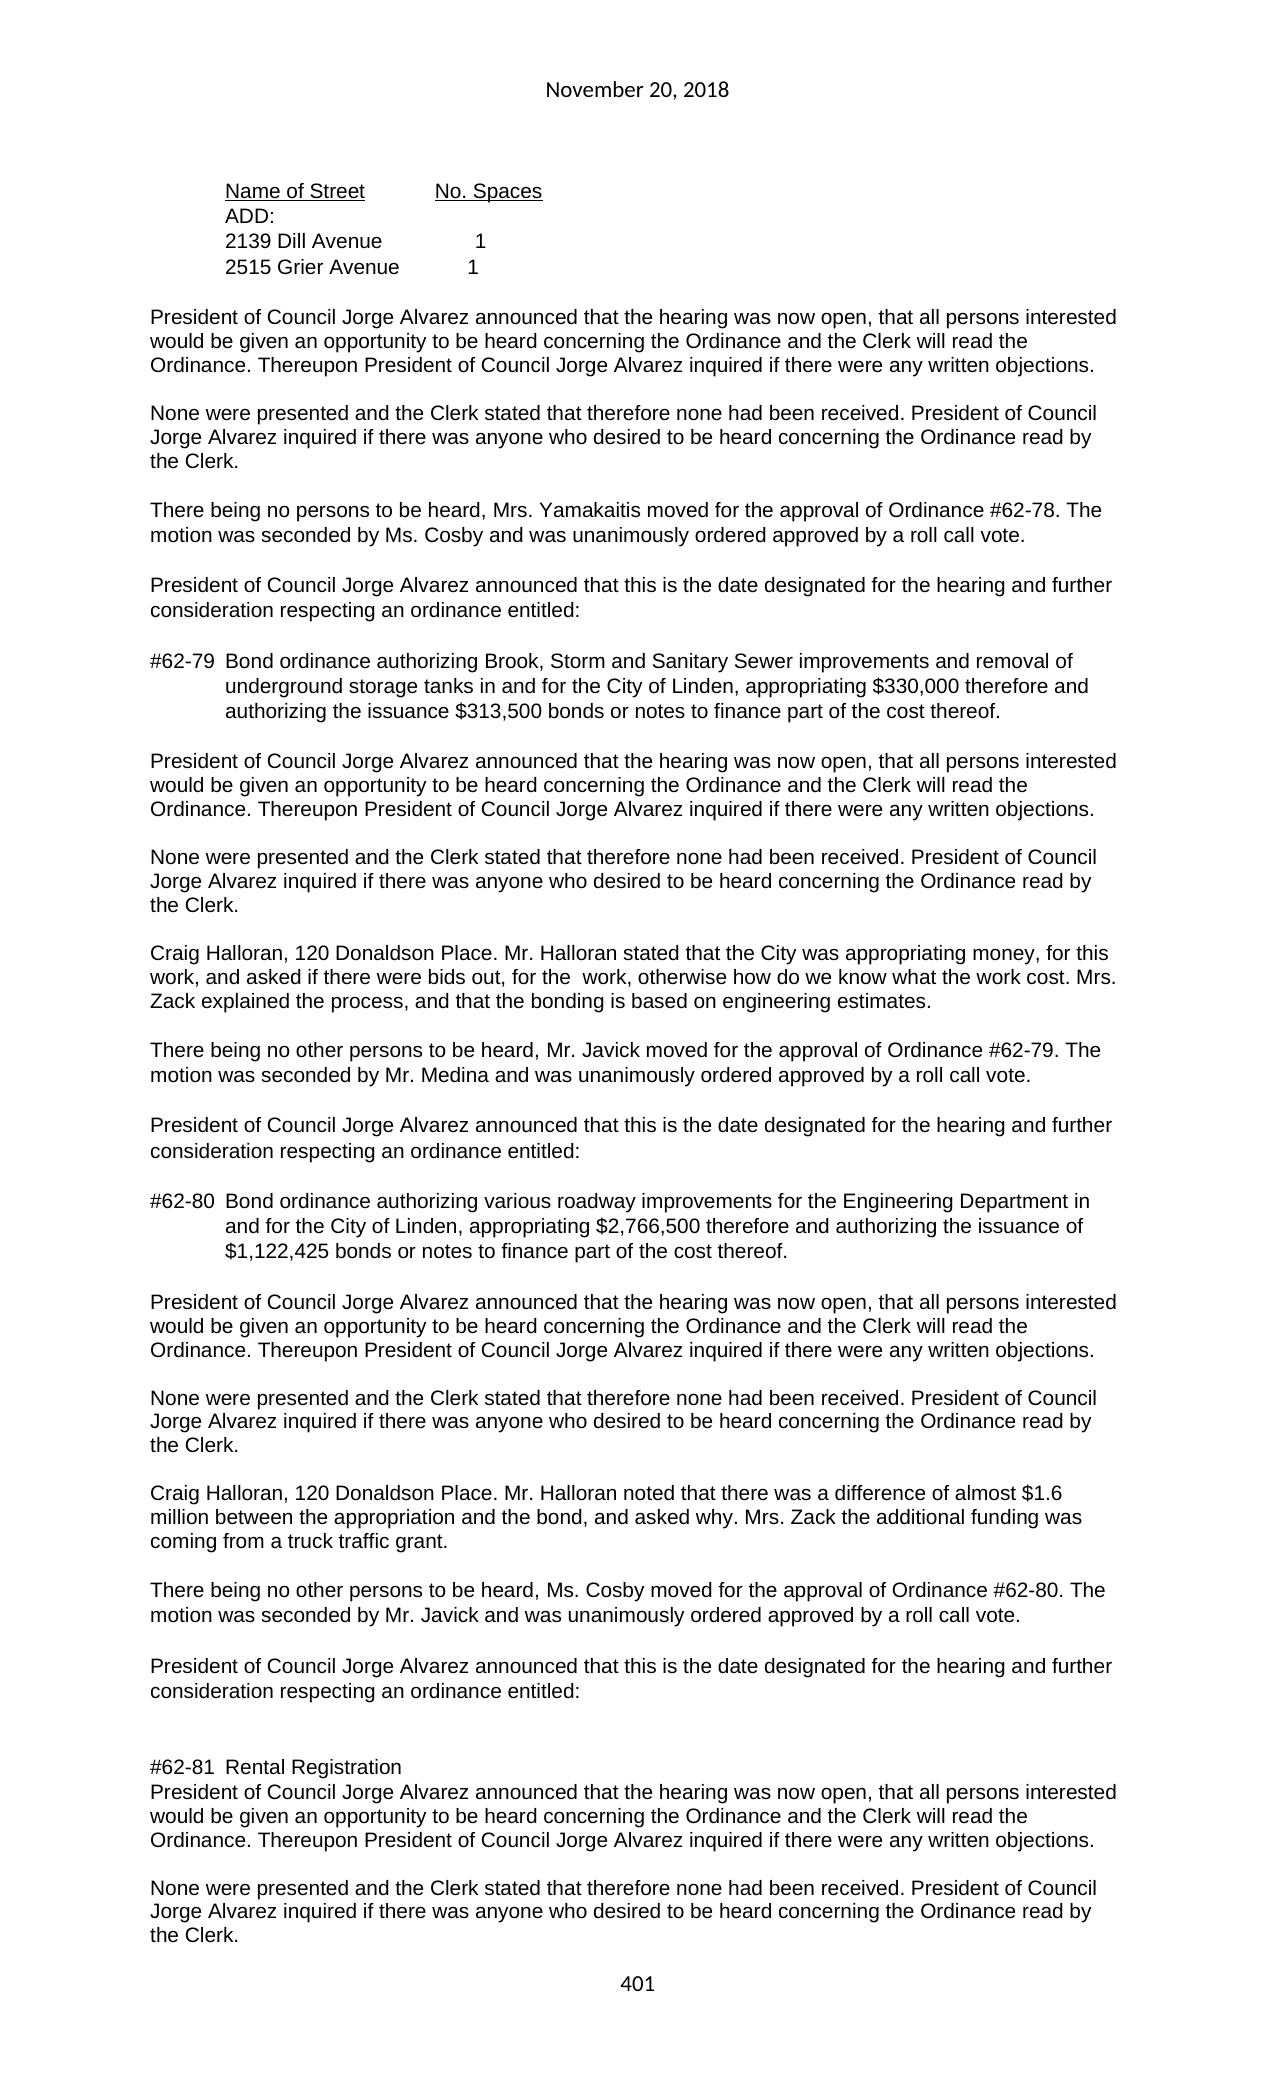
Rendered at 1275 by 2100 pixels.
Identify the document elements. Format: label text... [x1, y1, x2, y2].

text There being no other persons to be heard, Mr. Javick moved for the approval of Ordinance #62-79. The motion was seconded by Mr. Medina and was unanimously ordered approved by a roll call vote. [150, 1038, 1125, 1087]
text There being no other persons to be heard, Ms. Cosby moved for the approval of Ordinance #62-80. The motion was seconded by Mr. Javick and was unanimously ordered approved by a roll call vote. [150, 1578, 1125, 1627]
text Craig Halloran, 120 Donaldson Place. Mr. Halloran stated that the City was appropriating money, for this work, and asked if there were bids out, for the work, otherwise how do we know what the work cost. Mrs. Zack explained the process, and that the bonding is based on engineering estimates. [150, 941, 1125, 1013]
text There being no persons to be heard, Mrs. Yamakaitis moved for the approval of Ordinance #62-78. The motion was seconded by Ms. Cosby and was unanimously ordered approved by a roll call vote. [150, 497, 1125, 547]
text President of Council Jorge Alvarez announced that the hearing was now open, that all persons interested would be given an opportunity to be heard concerning the Ordinance and the Clerk will read the Ordinance. Thereupon President of Council Jorge Alvarez inquired if there were any written objections. [150, 1289, 1125, 1361]
text President of Council Jorge Alvarez announced that the hearing was now open, that all persons interested would be given an opportunity to be heard concerning the Ordinance and the Clerk will read the Ordinance. Thereupon President of Council Jorge Alvarez inquired if there were any written objections. [150, 1779, 1125, 1851]
text None were presented and the Clerk stated that therefore none had been received. President of Council Jorge Alvarez inquired if there was anyone who desired to be heard concerning the Ordinance read by the Clerk. [150, 401, 1125, 472]
text 2139 Dill Avenue 1 [225, 229, 1125, 253]
text None were presented and the Clerk stated that therefore none had been received. President of Council Jorge Alvarez inquired if there was anyone who desired to be heard concerning the Ordinance read by the Clerk. [150, 1385, 1125, 1457]
text President of Council Jorge Alvarez announced that the hearing was now open, that all persons interested would be given an opportunity to be heard concerning the Ordinance and the Clerk will read the Ordinance. Thereupon President of Council Jorge Alvarez inquired if there were any written objections. [150, 749, 1125, 821]
text #62-79 Bond ordinance authorizing Brook, Storm and Sanitary Sewer improvements and removal of underground storage tanks in and for the City of Linden, appropriating $330,000 therefore and authorizing the issuance $313,500 bonds or notes to finance part of the cost thereof. [150, 649, 1125, 723]
text #62-80 Bond ordinance authorizing various roadway improvements for the Engineering Department in and for the City of Linden, appropriating $2,766,500 therefore and authorizing the issuance of $1,122,425 bonds or notes to finance part of the cost thereof. [150, 1189, 1125, 1263]
text Craig Halloran, 120 Donaldson Place. Mr. Halloran noted that there was a difference of almost $1.6 million between the appropriation and the bond, and asked why. Mrs. Zack the additional funding was coming from a truck traffic grant. [150, 1481, 1125, 1553]
text 2515 Grier Avenue 1 [225, 254, 1125, 278]
text ADD: [225, 204, 1125, 228]
text None were presented and the Clerk stated that therefore none had been received. President of Council Jorge Alvarez inquired if there was anyone who desired to be heard concerning the Ordinance read by the Clerk. [150, 1875, 1125, 1947]
text President of Council Jorge Alvarez announced that the hearing was now open, that all persons interested would be given an opportunity to be heard concerning the Ordinance and the Clerk will read the Ordinance. Thereupon President of Council Jorge Alvarez inquired if there were any written objections. [150, 305, 1125, 377]
text Name of Street No. Spaces [225, 179, 1125, 203]
text None were presented and the Clerk stated that therefore none had been received. President of Council Jorge Alvarez inquired if there was anyone who desired to be heard concerning the Ordinance read by the Clerk. [150, 845, 1125, 917]
text #62-81 Rental Registration [150, 1754, 1125, 1778]
